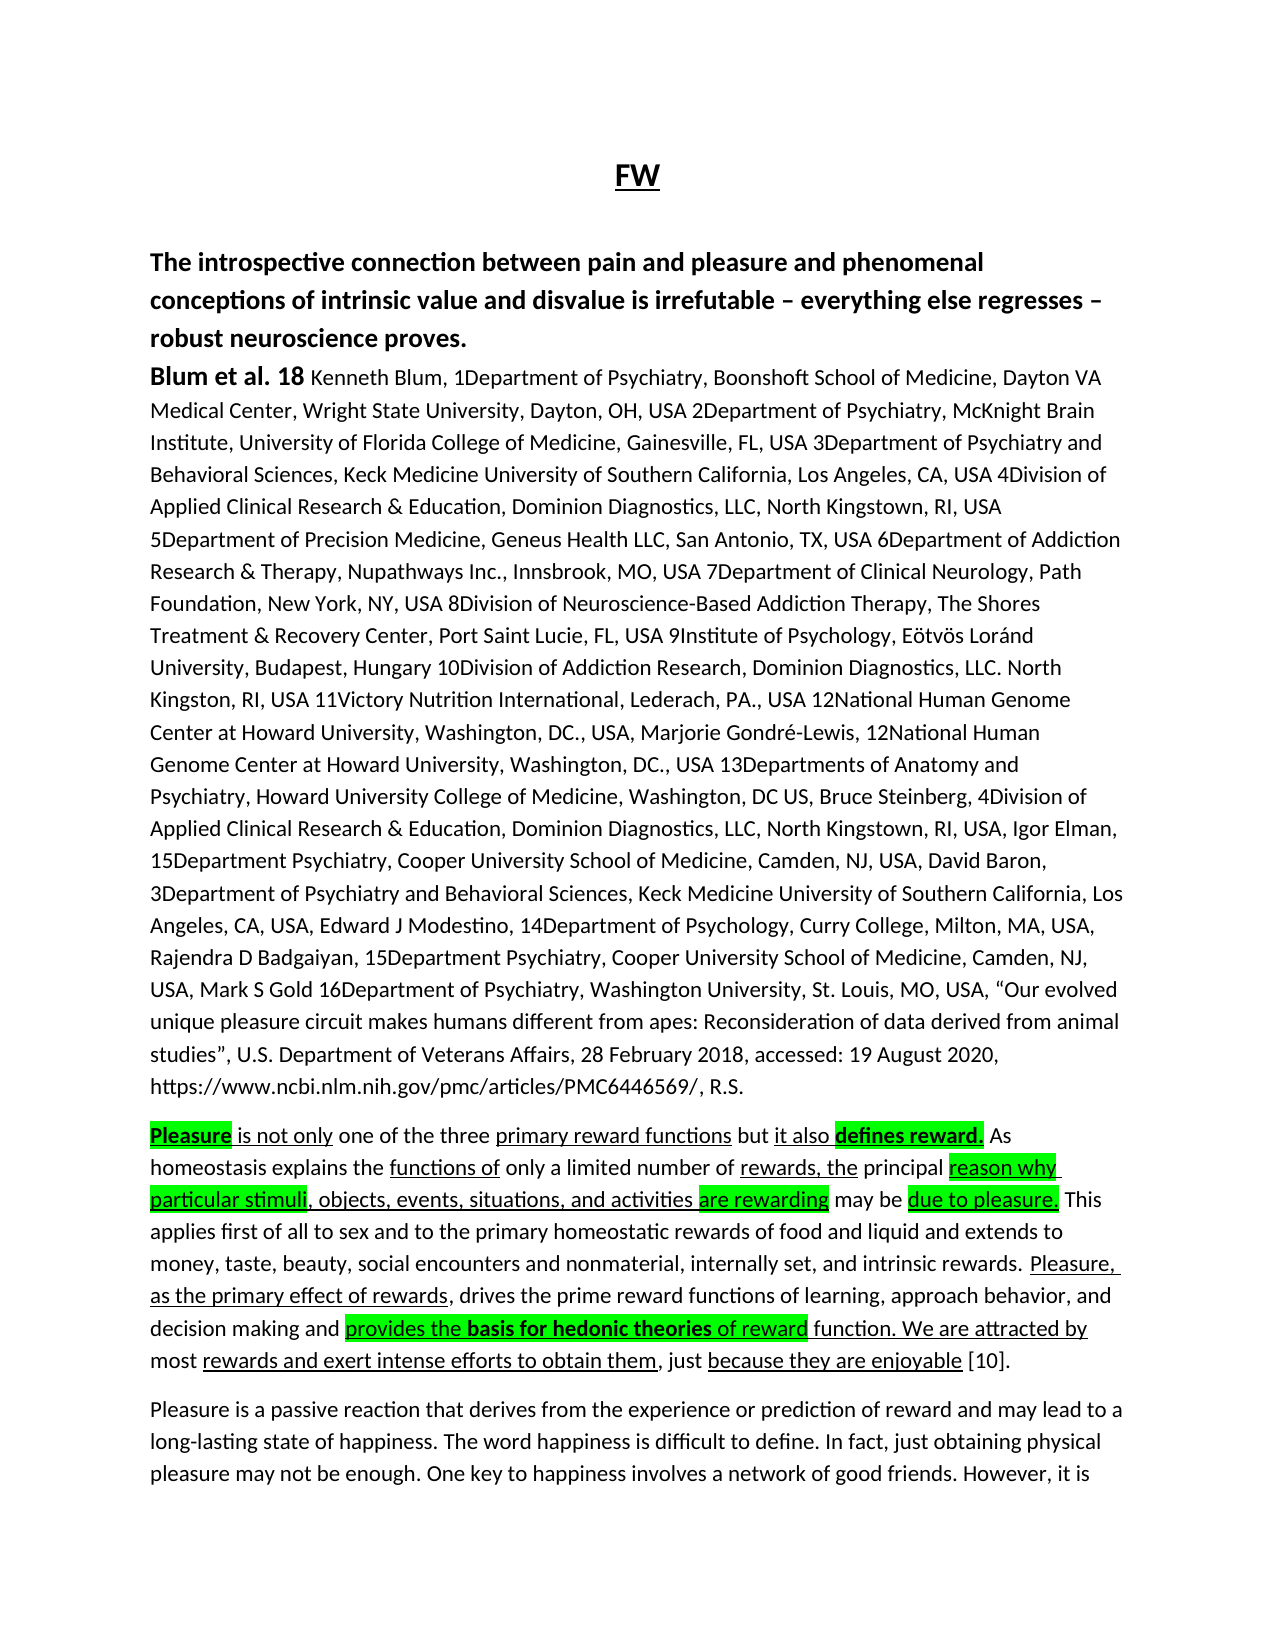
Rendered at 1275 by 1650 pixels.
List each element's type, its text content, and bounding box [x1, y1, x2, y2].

subtitle FW [150, 154, 1125, 195]
subtitle The introspective connection between pain and pleasure and phenomenal conceptions of intrinsic value and disvalue is irrefutable – everything else regresses – robust neuroscience proves. [150, 245, 1125, 354]
text Pleasure is not only one of the three primary reward functions but it also defines reward. As homeostasis explains the functions of only a limited number of rewards, the principal reason why particular stimuli, objects, events, situations, and activities are rewarding may be due to pleasure. This applies first of all to sex and to the primary homeostatic rewards of food and liquid and extends to money, taste, beauty, social encounters and nonmaterial, internally set, and intrinsic rewards. Pleasure, as the primary effect of rewards, drives the prime reward functions of learning, approach behavior, and decision making and provides the basis for hedonic theories of reward function. We are attracted by most rewards and exert intense efforts to obtain them, just because they are enjoyable [10]. [150, 1121, 1125, 1374]
text Blum et al. 18 Kenneth Blum, 1Department of Psychiatry, Boonshoft School of Medicine, Dayton VA Medical Center, Wright State University, Dayton, OH, USA 2Department of Psychiatry, McKnight Brain Institute, University of Florida College of Medicine, Gainesville, FL, USA 3Department of Psychiatry and Behavioral Sciences, Keck Medicine University of Southern California, Los Angeles, CA, USA 4Division of Applied Clinical Research & Education, Dominion Diagnostics, LLC, North Kingstown, RI, USA 5Department of Precision Medicine, Geneus Health LLC, San Antonio, TX, USA 6Department of Addiction Research & Therapy, Nupathways Inc., Innsbrook, MO, USA 7Department of Clinical Neurology, Path Foundation, New York, NY, USA 8Division of Neuroscience-Based Addiction Therapy, The Shores Treatment & Recovery Center, Port Saint Lucie, FL, USA 9Institute of Psychology, Eötvös Loránd University, Budapest, Hungary 10Division of Addiction Research, Dominion Diagnostics, LLC. North Kingston, RI, USA 11Victory Nutrition International, Lederach, PA., USA 12National Human Genome Center at Howard University, Washington, DC., USA, Marjorie Gondré-Lewis, 12National Human Genome Center at Howard University, Washington, DC., USA 13Departments of Anatomy and Psychiatry, Howard University College of Medicine, Washington, DC US, Bruce Steinberg, 4Division of Applied Clinical Research & Education, Dominion Diagnostics, LLC, North Kingstown, RI, USA, Igor Elman, 15Department Psychiatry, Cooper University School of Medicine, Camden, NJ, USA, David Baron, 3Department of Psychiatry and Behavioral Sciences, Keck Medicine University of Southern California, Los Angeles, CA, USA, Edward J Modestino, 14Department of Psychology, Curry College, Milton, MA, USA, Rajendra D Badgaiyan, 15Department Psychiatry, Cooper University School of Medicine, Camden, NJ, USA, Mark S Gold 16Department of Psychiatry, Washington University, St. Louis, MO, USA, “Our evolved unique pleasure circuit makes humans different from apes: Reconsideration of data derived from animal studies”, U.S. Department of Veterans Affairs, 28 February 2018, accessed: 19 August 2020, https://www.ncbi.nlm.nih.gov/pmc/articles/PMC6446569/, R.S. [150, 359, 1125, 1100]
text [150, 1395, 1125, 1487]
